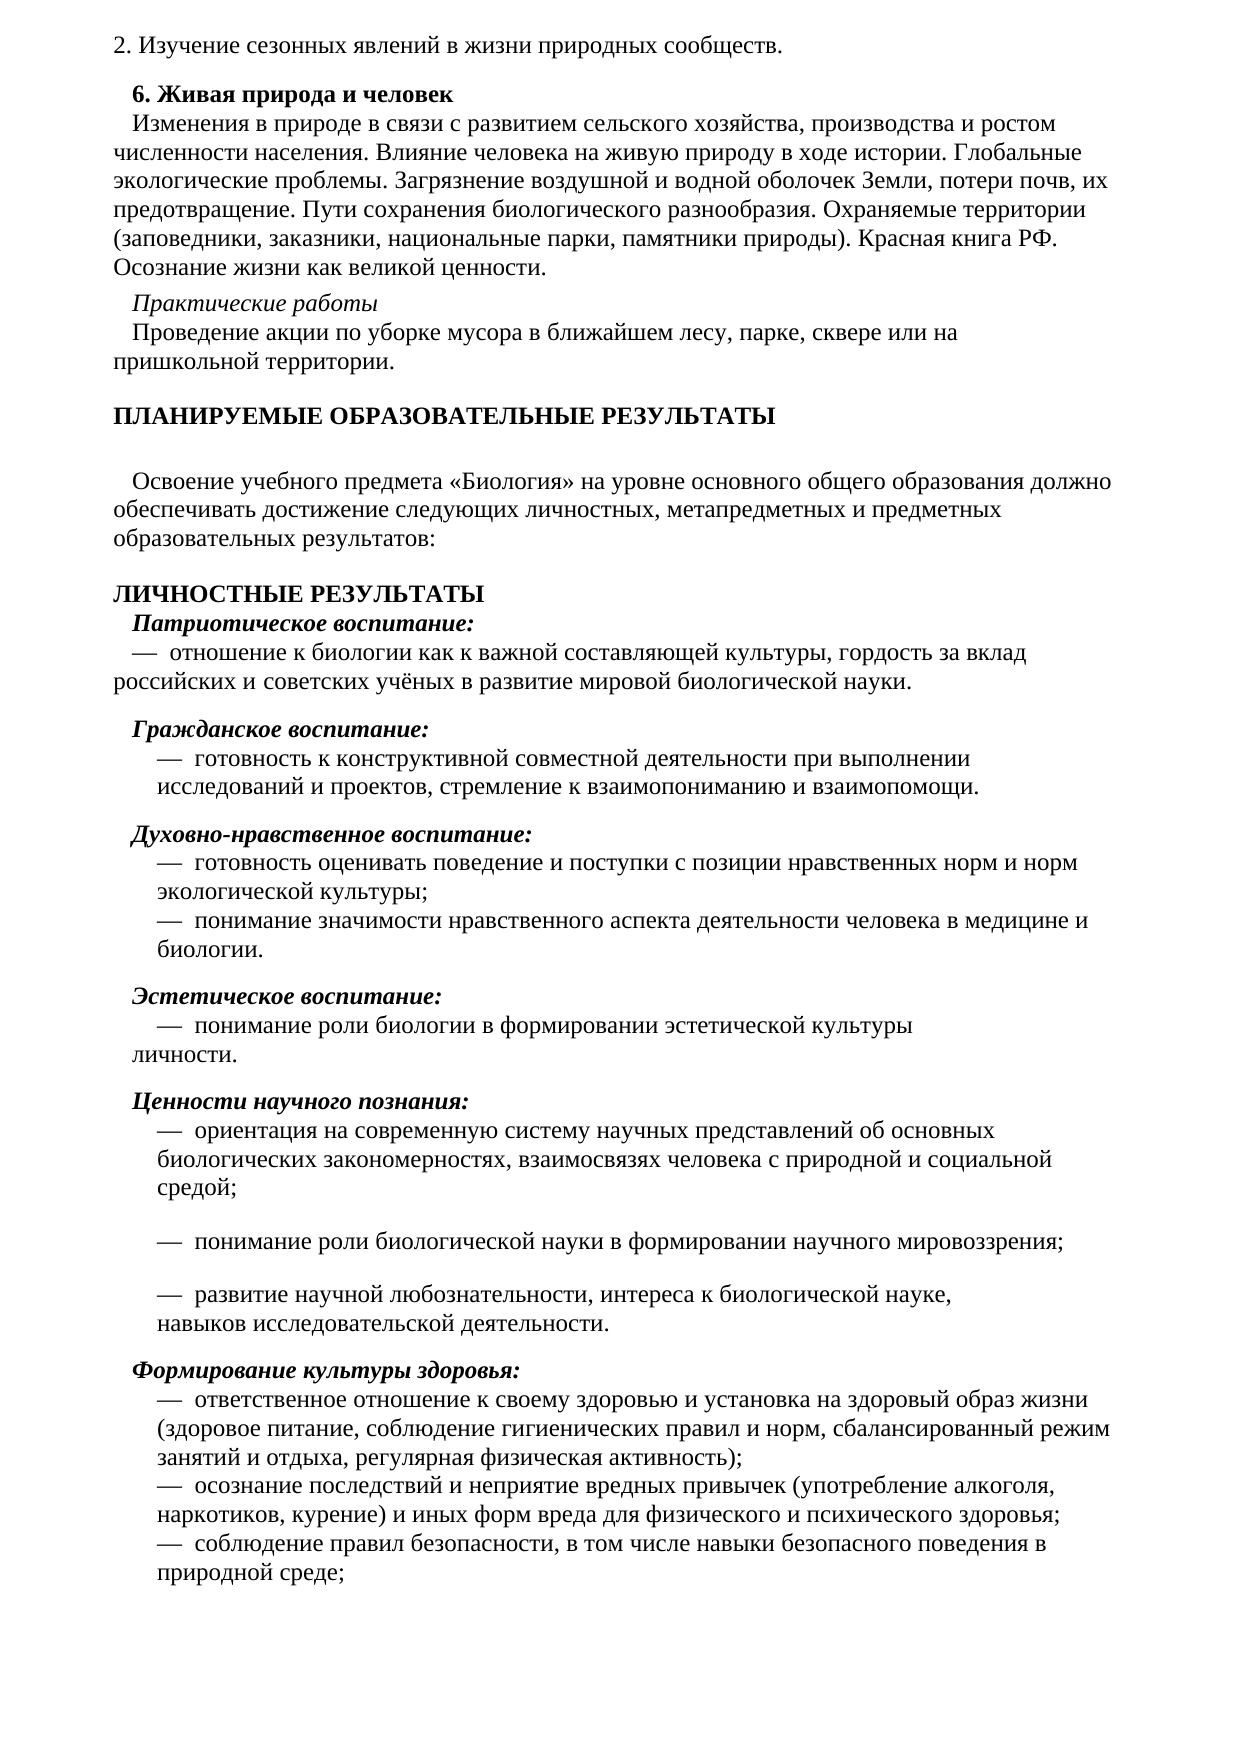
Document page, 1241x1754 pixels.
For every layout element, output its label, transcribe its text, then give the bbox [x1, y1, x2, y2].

text — понимание роли биологической науки в формировании научного мировоззрения; [157, 1226, 1162, 1255]
text ПЛАНИРУЕМЫЕ ОБРАЗОВАТЕЛЬНЫЕ РЕЗУЛЬТАТЫ [113, 401, 1162, 430]
text Освоение учебного предмета «Биология» на уровне основного общего образования должно обеспечивать достижение следующих личностных, метапредметных и предметных образовательных результатов: [113, 466, 1147, 552]
text 6. Живая природа и человек Изменения в природе в связи с развитием сельского хозяйства, производства и ростом численности населения. Влияние человека на живую природу в ходе истории. Глобальные экологические проблемы. Загрязнение воздушной и водной оболочек Земли, потери почв, их предотвращение. Пути сохранения биологического разнообразия. Охраняемые территории (заповедники, заказники, национальные парки, памятники природы). Красная книга РФ. Осознание жизни как великой ценности. [113, 79, 1162, 281]
text Практические работы Проведение акции по уборке мусора в ближайшем лесу, парке, сквере или на пришкольной территории. [113, 288, 1087, 374]
text — развитие научной любознательности, интереса к биологической науке, навыков исследовательской деятельности. [157, 1279, 997, 1337]
text Духовно-нравственное воспитание: — готовность оценивать поведение и поступки с позиции нравственных норм и норм экологической культуры; — понимание значимости нравственного аспекта деятельности человека в медицине и биологии. [132, 819, 1162, 962]
text ЛИЧНОСТНЫЕ РЕЗУЛЬТАТЫ Патриотическое воспитание: — отношение к биологии как к важной составляющей культуры, гордость за вклад российских и советских учёных в развитие мировой биологической науки. [113, 579, 1147, 695]
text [132, 1356, 1147, 1586]
text Гражданское воспитание: — готовность к конструктивной совместной деятельности при выполнении исследований и проектов, стремление к взаимопониманию и взаимопомощи. [132, 714, 1102, 800]
text Эстетическое воспитание: — понимание роли биологии в формировании эстетической культуры личности. [132, 981, 982, 1068]
text Ценности научного познания: — ориентация на современную систему научных представлений об основных биологических закономерностях, взаимосвязях человека с природной и социальной средой; [132, 1086, 1117, 1201]
text 2. Изучение сезонных явлений в жизни природных сообществ. [113, 30, 1162, 59]
